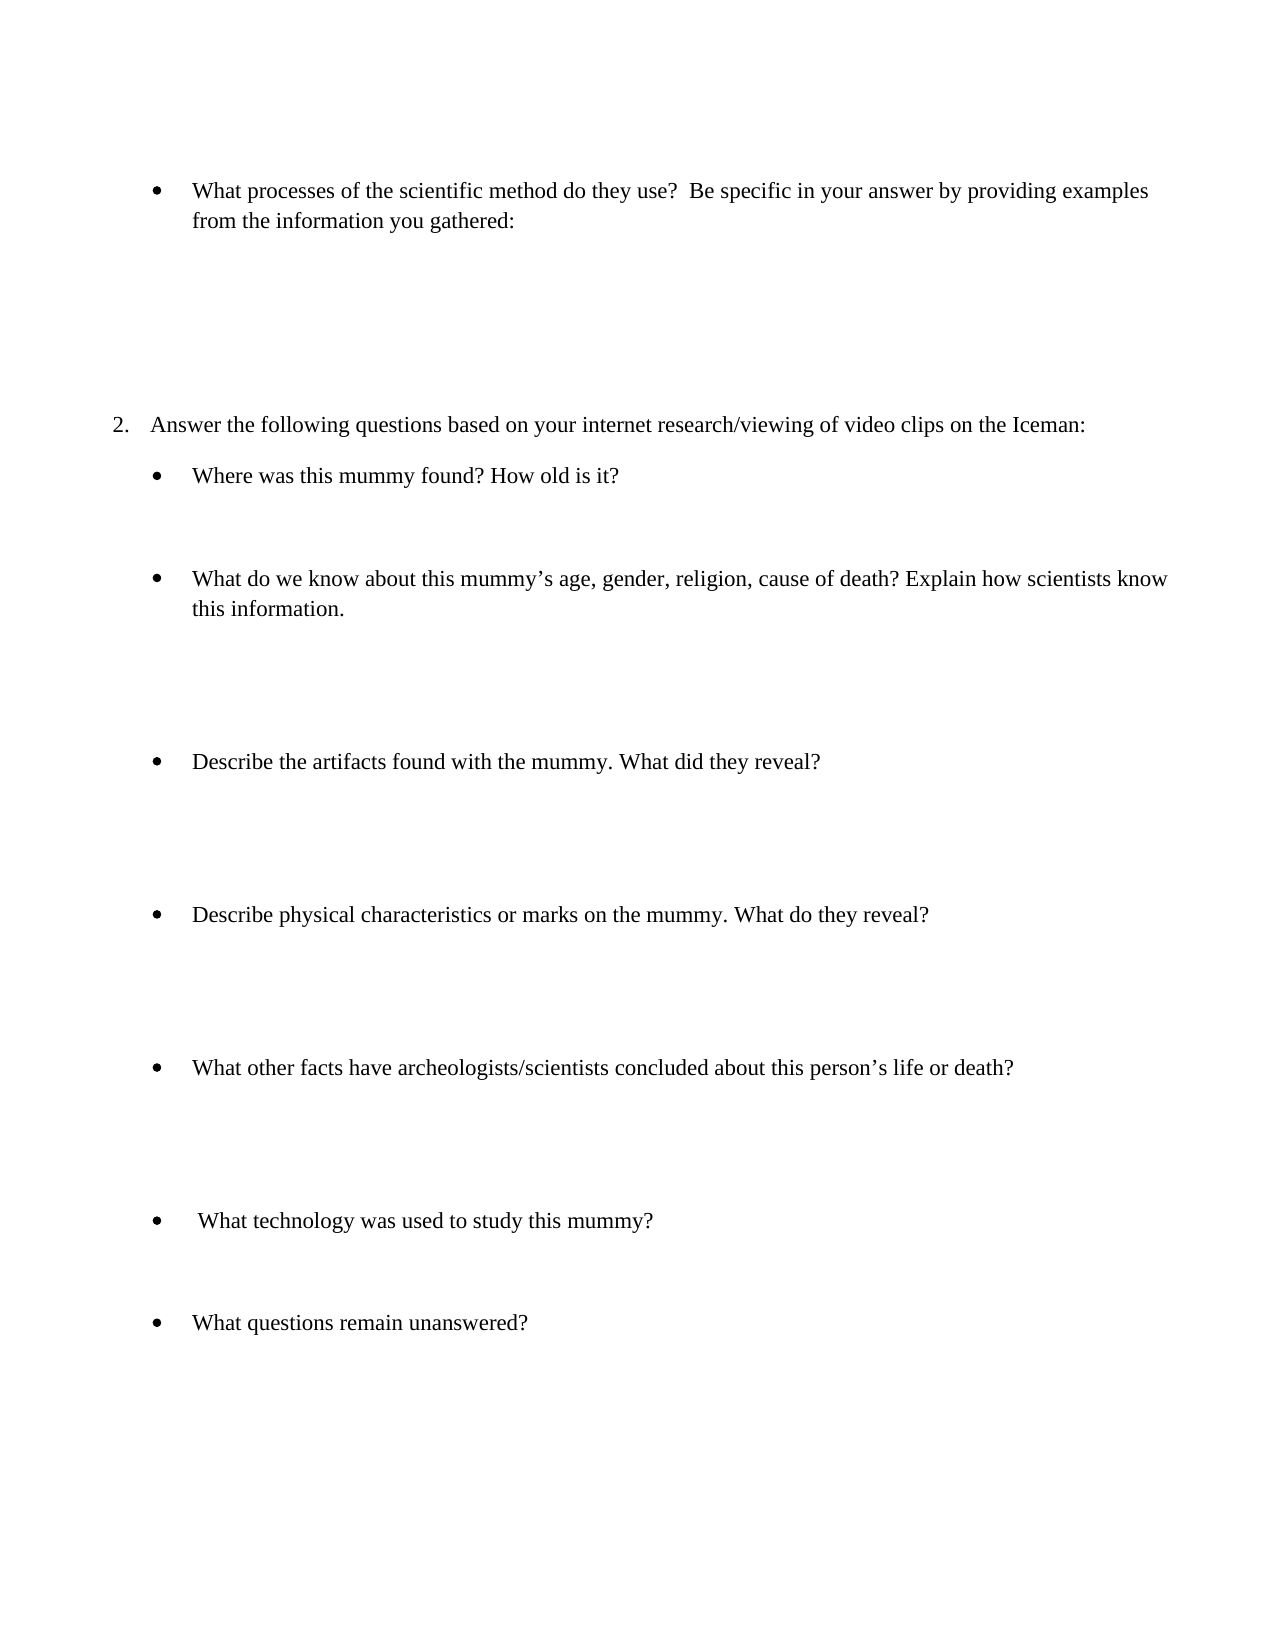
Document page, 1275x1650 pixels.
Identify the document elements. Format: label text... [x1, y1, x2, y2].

text What technology was used to study this mummy? [153, 1207, 1200, 1234]
text Answer the following questions based on your internet research/viewing of video clips on the Iceman: [112, 411, 1200, 438]
text Describe physical characteristics or marks on the mummy. What do they reveal? [153, 901, 1200, 927]
text What do we know about this mummy’s age, gender, religion, cause of death? Explain how scientists know this information. [153, 564, 1200, 621]
text What processes of the scientific method do they use? Be specific in your answer by providing examples from the information you gathered: [153, 177, 1200, 234]
text What other facts have archeologists/scientists concluded about this person’s life or death? [153, 1054, 1200, 1081]
text Where was this mummy found? How old is it? [153, 462, 1200, 489]
text What questions remain unanswered? [153, 1309, 1200, 1336]
text Describe the artifacts found with the mummy. What did they reveal? [153, 748, 1200, 774]
